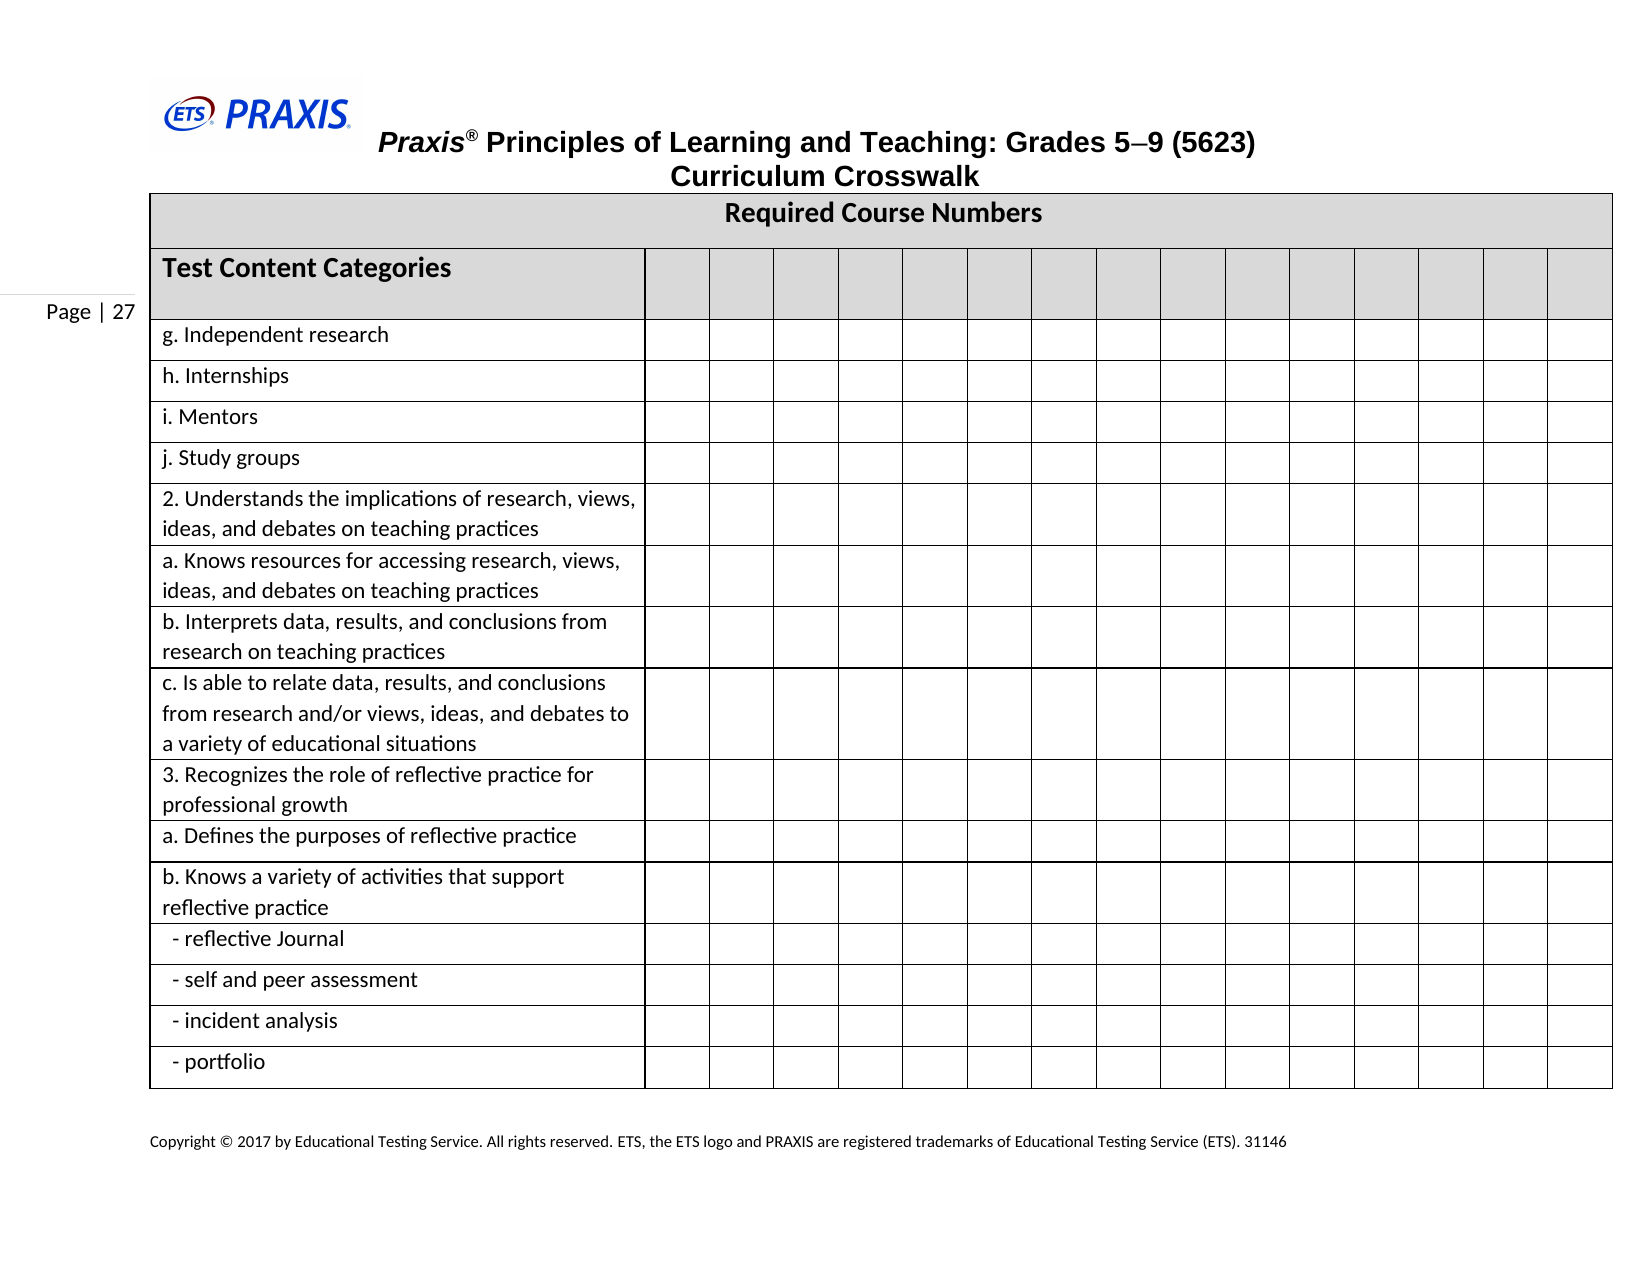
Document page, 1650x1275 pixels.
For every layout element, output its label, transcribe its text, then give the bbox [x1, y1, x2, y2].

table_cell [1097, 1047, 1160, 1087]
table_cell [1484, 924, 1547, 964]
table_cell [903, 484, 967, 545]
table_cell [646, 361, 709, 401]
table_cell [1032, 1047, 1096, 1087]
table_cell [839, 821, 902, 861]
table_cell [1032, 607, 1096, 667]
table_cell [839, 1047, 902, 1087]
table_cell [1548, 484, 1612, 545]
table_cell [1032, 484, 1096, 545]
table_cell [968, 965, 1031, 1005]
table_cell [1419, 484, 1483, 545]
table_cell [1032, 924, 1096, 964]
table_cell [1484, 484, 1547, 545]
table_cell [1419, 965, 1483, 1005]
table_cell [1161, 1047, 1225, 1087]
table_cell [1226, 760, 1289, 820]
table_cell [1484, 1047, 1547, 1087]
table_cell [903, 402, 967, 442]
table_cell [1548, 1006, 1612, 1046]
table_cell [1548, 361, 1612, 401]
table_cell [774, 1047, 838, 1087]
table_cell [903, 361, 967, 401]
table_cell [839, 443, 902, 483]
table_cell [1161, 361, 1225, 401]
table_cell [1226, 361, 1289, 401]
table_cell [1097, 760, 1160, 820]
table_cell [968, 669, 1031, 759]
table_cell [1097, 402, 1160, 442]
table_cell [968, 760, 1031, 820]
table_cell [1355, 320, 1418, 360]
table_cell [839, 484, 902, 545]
table_cell Test Content Categories [151, 249, 644, 319]
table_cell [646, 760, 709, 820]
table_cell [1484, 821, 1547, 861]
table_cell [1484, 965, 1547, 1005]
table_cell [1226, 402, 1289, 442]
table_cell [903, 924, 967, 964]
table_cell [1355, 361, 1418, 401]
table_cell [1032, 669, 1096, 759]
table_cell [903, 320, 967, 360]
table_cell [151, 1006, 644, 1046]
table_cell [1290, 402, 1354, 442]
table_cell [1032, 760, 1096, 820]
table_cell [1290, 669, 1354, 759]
table_cell [1355, 249, 1418, 319]
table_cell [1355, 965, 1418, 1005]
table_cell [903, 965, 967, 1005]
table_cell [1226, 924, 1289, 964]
table_cell [774, 249, 838, 319]
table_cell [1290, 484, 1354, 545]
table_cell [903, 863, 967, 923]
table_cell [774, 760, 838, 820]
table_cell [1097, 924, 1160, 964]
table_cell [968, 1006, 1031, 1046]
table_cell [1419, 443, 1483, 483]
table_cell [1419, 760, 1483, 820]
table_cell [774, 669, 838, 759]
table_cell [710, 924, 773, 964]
table_cell [1032, 249, 1096, 319]
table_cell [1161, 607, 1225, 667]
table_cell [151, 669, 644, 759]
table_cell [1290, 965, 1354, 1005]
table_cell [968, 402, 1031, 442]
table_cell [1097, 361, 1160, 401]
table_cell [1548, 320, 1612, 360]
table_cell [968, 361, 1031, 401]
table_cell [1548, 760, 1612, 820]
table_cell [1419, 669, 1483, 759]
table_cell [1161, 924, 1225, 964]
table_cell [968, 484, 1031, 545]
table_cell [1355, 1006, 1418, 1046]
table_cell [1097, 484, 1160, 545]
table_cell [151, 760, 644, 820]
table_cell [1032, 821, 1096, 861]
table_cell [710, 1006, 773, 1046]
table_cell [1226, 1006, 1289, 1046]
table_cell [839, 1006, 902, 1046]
table_cell [903, 249, 967, 319]
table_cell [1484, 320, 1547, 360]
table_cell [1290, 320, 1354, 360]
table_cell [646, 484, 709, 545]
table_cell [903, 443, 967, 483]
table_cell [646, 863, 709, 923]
table_cell [1290, 249, 1354, 319]
table_cell [710, 249, 773, 319]
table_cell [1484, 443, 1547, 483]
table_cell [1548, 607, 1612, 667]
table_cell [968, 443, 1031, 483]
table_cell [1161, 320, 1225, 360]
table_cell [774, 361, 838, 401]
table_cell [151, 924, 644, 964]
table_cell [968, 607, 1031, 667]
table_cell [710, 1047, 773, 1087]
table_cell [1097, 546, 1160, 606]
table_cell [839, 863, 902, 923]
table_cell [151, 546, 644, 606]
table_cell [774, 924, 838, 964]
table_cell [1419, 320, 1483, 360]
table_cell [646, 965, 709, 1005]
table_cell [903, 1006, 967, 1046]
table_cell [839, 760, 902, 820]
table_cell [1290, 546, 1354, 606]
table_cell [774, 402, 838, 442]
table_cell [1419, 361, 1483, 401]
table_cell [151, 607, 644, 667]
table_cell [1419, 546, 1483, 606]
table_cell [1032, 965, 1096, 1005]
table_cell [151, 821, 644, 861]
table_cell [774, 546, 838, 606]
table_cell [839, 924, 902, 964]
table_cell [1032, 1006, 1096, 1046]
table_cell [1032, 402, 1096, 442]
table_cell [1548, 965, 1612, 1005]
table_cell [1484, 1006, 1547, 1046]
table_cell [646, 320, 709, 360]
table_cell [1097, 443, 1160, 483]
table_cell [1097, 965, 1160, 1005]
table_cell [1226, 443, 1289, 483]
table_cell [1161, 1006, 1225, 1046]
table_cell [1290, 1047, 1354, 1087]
table_header Required Course Numbers [151, 194, 1612, 248]
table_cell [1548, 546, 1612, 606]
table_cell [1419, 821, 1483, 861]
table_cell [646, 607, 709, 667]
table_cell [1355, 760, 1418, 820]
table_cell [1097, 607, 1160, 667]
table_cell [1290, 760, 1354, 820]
table_cell [1548, 249, 1612, 319]
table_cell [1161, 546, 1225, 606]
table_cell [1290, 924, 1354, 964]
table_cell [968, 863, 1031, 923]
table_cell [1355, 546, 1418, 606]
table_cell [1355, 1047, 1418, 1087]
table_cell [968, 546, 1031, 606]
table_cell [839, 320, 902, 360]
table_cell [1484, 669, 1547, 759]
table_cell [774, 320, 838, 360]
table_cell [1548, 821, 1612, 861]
table_cell [1484, 249, 1547, 319]
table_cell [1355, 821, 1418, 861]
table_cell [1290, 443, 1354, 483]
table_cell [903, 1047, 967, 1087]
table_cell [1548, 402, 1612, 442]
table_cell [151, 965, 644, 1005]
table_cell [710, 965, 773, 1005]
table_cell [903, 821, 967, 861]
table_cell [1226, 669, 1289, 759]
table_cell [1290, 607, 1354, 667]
table_cell [839, 249, 902, 319]
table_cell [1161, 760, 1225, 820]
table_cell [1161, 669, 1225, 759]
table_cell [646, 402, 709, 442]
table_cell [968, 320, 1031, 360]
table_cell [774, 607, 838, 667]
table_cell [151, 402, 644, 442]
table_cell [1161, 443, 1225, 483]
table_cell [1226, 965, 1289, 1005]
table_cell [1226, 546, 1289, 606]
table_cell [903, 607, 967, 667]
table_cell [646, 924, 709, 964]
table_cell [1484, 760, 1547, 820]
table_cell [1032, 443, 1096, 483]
table_cell [968, 249, 1031, 319]
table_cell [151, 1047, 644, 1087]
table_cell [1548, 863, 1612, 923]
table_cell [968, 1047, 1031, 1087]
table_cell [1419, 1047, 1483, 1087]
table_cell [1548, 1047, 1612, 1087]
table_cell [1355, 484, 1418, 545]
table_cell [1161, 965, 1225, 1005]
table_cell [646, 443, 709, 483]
table_cell [1419, 249, 1483, 319]
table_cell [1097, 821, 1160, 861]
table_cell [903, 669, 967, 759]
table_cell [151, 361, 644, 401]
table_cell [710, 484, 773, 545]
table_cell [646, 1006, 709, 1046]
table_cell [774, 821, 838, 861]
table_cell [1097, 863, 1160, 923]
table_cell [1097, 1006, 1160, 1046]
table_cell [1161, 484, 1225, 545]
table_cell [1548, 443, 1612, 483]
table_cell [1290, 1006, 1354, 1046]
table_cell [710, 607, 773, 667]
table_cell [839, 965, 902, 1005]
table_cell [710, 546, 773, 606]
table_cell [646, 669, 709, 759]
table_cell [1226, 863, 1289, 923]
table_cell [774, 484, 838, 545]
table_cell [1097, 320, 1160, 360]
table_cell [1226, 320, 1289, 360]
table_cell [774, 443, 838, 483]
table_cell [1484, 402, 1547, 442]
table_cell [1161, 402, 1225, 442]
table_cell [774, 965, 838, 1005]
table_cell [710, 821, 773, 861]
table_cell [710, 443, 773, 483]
table_cell [1161, 249, 1225, 319]
table_cell [646, 249, 709, 319]
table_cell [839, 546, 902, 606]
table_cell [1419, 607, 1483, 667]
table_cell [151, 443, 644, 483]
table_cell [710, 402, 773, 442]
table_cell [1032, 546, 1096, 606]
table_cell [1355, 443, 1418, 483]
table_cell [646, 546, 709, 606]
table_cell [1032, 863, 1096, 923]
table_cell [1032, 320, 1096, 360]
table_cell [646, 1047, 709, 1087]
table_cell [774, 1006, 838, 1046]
table_cell [1097, 249, 1160, 319]
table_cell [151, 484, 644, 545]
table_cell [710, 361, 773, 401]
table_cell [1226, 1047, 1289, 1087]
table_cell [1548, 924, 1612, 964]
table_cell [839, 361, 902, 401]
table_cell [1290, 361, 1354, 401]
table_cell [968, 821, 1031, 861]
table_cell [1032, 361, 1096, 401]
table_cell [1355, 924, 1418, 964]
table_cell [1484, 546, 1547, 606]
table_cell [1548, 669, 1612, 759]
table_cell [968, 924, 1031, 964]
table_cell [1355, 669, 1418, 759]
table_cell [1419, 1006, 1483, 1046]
picture [150, 75, 363, 153]
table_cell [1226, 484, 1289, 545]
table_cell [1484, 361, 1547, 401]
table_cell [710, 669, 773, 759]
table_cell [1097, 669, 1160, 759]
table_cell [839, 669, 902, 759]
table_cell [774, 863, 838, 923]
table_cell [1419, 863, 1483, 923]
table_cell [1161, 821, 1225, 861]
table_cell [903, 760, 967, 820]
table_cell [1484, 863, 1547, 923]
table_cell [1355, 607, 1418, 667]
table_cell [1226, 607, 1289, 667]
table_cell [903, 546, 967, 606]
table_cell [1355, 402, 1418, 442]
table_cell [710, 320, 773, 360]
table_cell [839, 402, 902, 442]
table_cell [1226, 249, 1289, 319]
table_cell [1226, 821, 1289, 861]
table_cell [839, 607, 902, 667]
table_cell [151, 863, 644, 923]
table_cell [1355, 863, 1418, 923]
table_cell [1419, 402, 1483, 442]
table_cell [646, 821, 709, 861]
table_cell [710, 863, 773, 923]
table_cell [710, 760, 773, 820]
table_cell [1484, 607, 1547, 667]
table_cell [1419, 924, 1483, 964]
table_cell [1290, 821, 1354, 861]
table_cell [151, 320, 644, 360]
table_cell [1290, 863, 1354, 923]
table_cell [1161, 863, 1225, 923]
